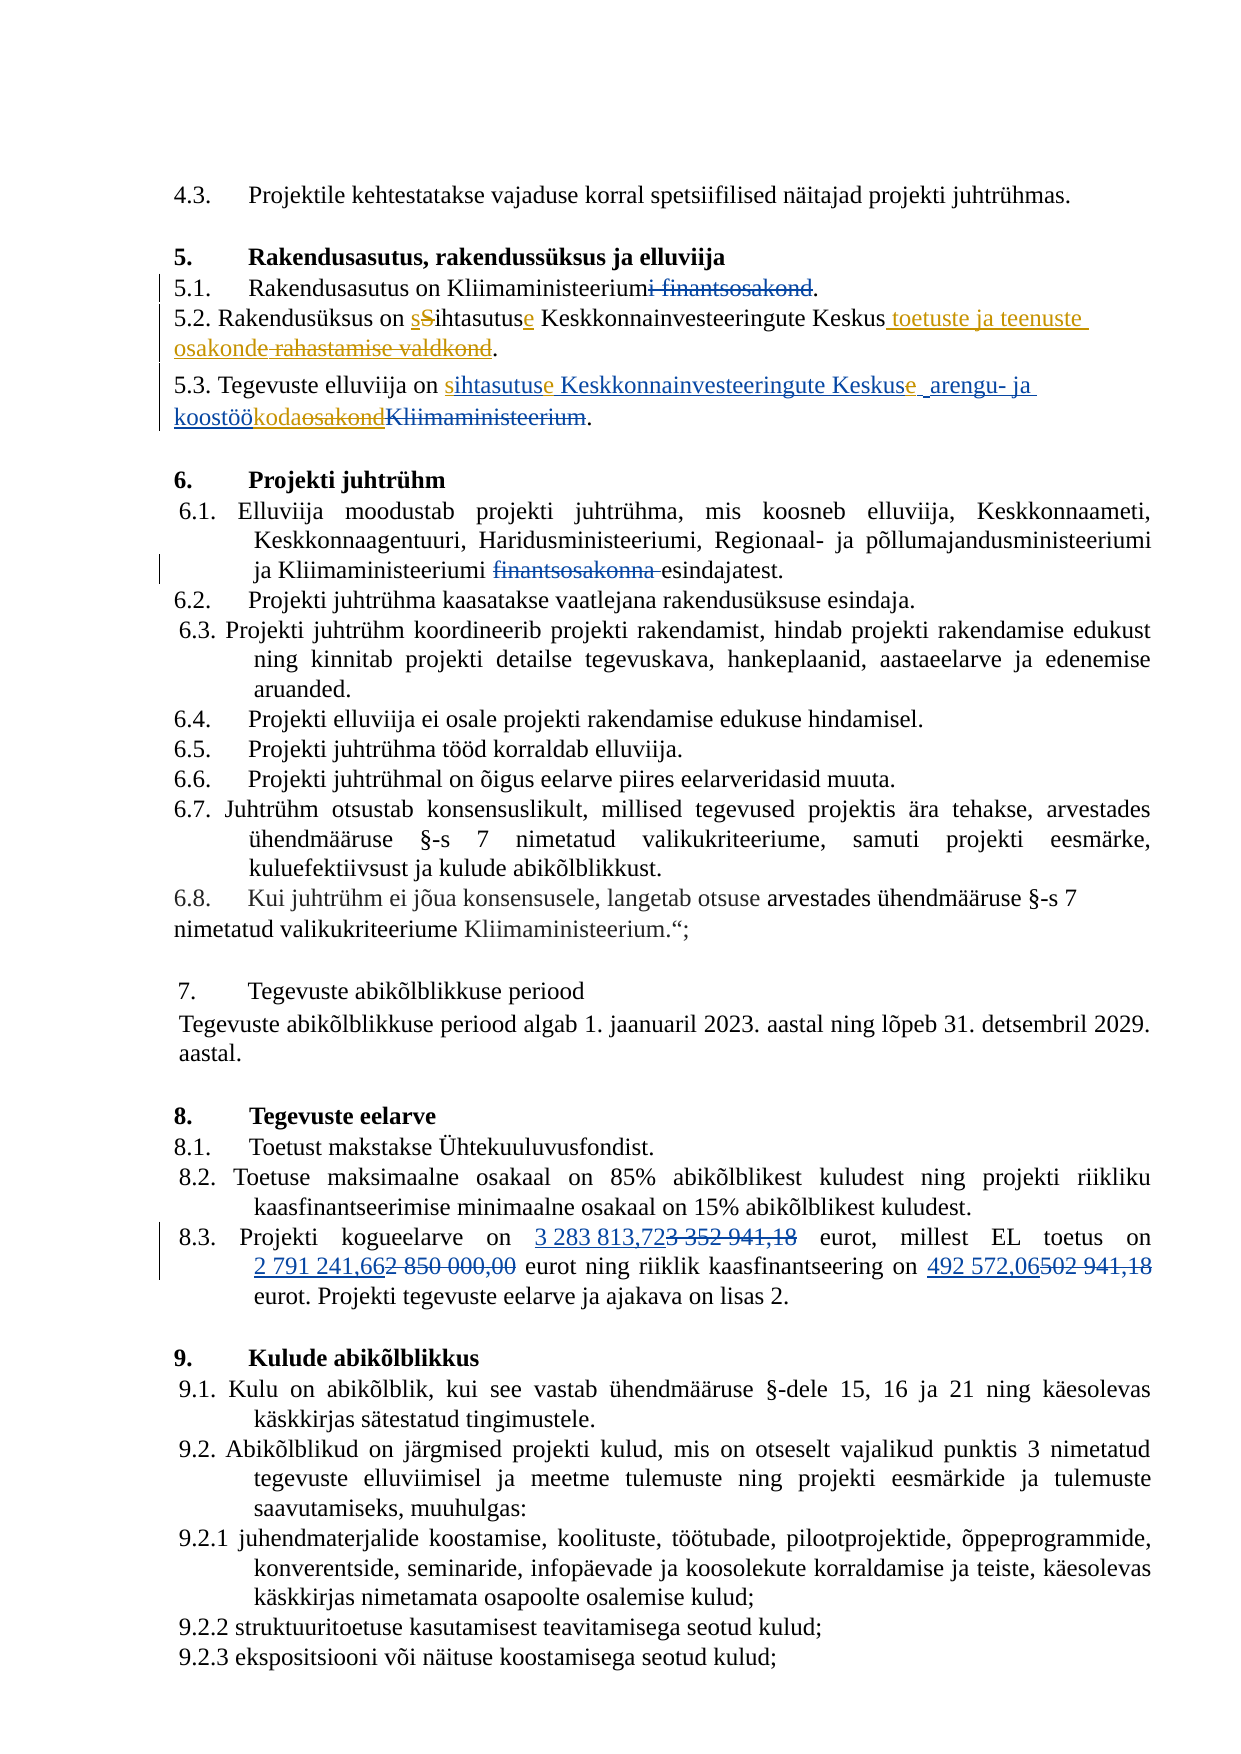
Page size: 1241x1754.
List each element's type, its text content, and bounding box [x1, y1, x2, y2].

text 4.3. Projektile kehtestatakse vajaduse korral spetsiifilised näitajad projekti juhtrühmas. [174, 180, 1152, 209]
text 6.3. Projekti juhtrühm koordineerib projekti rakendamist, hindab projekti rakendamise edukust ning kinnitab projekti detailse tegevuskava, hankeplaanid, aastaeelarve ja edenemise aruanded. [179, 615, 1152, 703]
text 9.2.1 juhendmaterjalide koostamise, koolituste, töötubade, pilootprojektide, õppeprogrammide, konverentside, seminaride, infopäevade ja koosolekute korraldamise ja teiste, käesolevas käskkirjas nimetamata osapoolte osalemise kulud; [179, 1523, 1152, 1611]
text 5.2. Rakendusüksus on ihtasutus Keskkonnainvesteeringute Keskus. [174, 303, 1152, 362]
text 6.1. Elluviija moodustab projekti juhtrühma, mis koosneb elluviija, Keskkonnaameti, Keskkonnaagentuuri, Haridusministeeriumi, Regionaal- ja põllumajandusministeeriumi ja Kliimaministeeriumi esindajatest. [179, 496, 1152, 584]
text 6.4. Projekti elluviija ei osale projekti rakendamise edukuse hindamisel. [174, 704, 1152, 733]
text 9.2.2 struktuuritoetuse kasutamisest teavitamisega seotud kulud; [179, 1612, 1152, 1641]
text 6.6. Projekti juhtrühmal on õigus eelarve piires eelarveridasid muuta. [174, 764, 1152, 793]
subtitle 6. Projekti juhtrühm [174, 465, 1152, 493]
text 8.2. Toetuse maksimaalne osakaal on 85% abikõlblikest kuludest ning projekti riikliku kaasfinantseerimise minimaalne osakaal on 15% abikõlblikest kuludest. [179, 1162, 1152, 1220]
subtitle 5. Rakendusasutus, rakendussüksus ja elluviija [174, 242, 1152, 271]
text 6.2. Projekti juhtrühma kaasatakse vaatlejana rakendusüksuse esindaja. [174, 585, 1152, 614]
text 9.1. Kulu on abikõlblik, kui see vastab ühendmääruse §-dele 15, 16 ja 21 ning käesolevas käskkirjas sätestatud tingimustele. [179, 1374, 1152, 1433]
text 8.1. Toetust makstakse Ühtekuuluvusfondist. [174, 1132, 1152, 1161]
text 9.2. Abikõlblikud on järgmised projekti kulud, mis on otseselt vajalikud punktis 3 nimetatud tegevuste elluviimisel ja meetme tulemuste ning projekti eesmärkide ja tulemuste saavutamiseks, muuhulgas: [179, 1434, 1152, 1522]
text nimetatud valikukriteeriume Kliimaministeerium.“; [174, 914, 1152, 943]
text 6.8. Kui juhtrühm ei jõua konsensusele, langetab otsuse arvestades ühendmääruse §-s 7 [174, 883, 1152, 912]
text 6.5. Projekti juhtrühma tööd korraldab elluviija. [174, 734, 1152, 763]
text 8.3. Projekti kogueelarve on eurot, millest EL toetus on eurot ning riiklik kaasfinantseering on eurot. Projekti tegevuste eelarve ja ajakava on lisas 2. [179, 1222, 1152, 1309]
subtitle 9. Kulude abikõlblikkus [174, 1343, 1152, 1372]
text Tegevuste abikõlblikkuse periood algab 1. jaanuaril 2023. aastal ning lõpeb 31. detsembril 2029. aastal. [179, 1009, 1152, 1067]
text 5.3. Tegevuste elluviija on . [174, 363, 1152, 431]
text 9.2.3 ekspositsiooni või näituse koostamisega seotud kulud; [179, 1642, 1152, 1671]
text 5.1. Rakendusasutus on Kliimaministeerium. [174, 273, 1152, 302]
text 7. Tegevuste abikõlblikkuse periood [177, 976, 1152, 1005]
text 6.7. Juhtrühm otsustab konsensuslikult, millised tegevused projektis ära tehakse, arvestades ühendmääruse §-s 7 nimetatud valikukriteeriume, samuti projekti eesmärke, kuluefektiivsust ja kulude abikõlblikkust. [174, 794, 1152, 882]
subtitle 8. Tegevuste eelarve [174, 1101, 1152, 1130]
